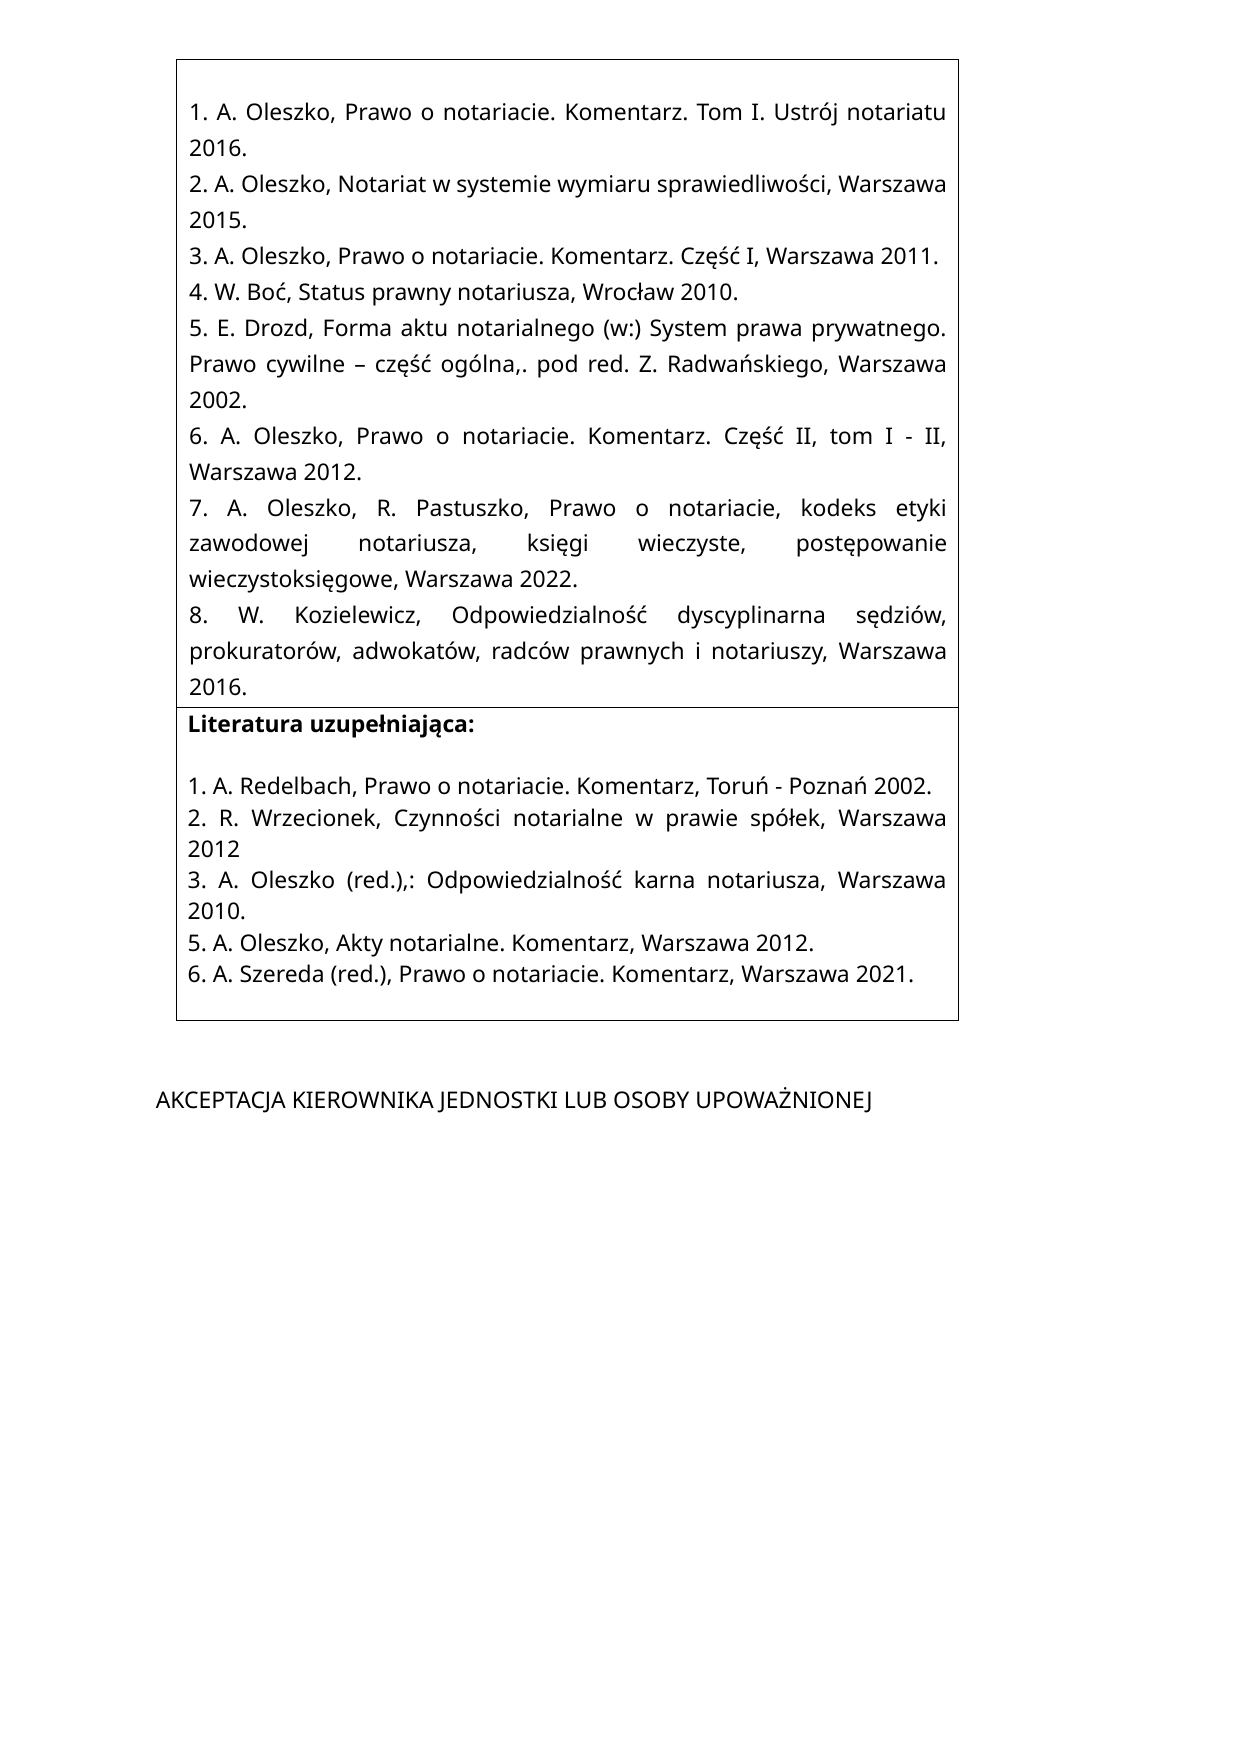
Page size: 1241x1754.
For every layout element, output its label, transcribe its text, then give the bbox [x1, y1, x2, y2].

table_cell Literatura uzupełniająca: 1. A. Redelbach, Prawo o notariacie. Komentarz, Toruń - Poznań 2002. 2. R. Wrzecionek, Czynności notarialne w prawie spółek, Warszawa 2012 3. A. Oleszko (red.),: Odpowiedzialność karna notariusza, Warszawa 2010. 5. A. Oleszko, Akty notarialne. Komentarz, Warszawa 2012. 6. A. Szereda (red.), Prawo o notariacie. Komentarz, Warszawa 2021. [177, 708, 958, 1020]
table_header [177, 60, 958, 707]
text AKCEPTACJA KIEROWNIKA JEDNOSTKI LUB OSOBY UPOWAŻNIONEJ [156, 1084, 1122, 1115]
